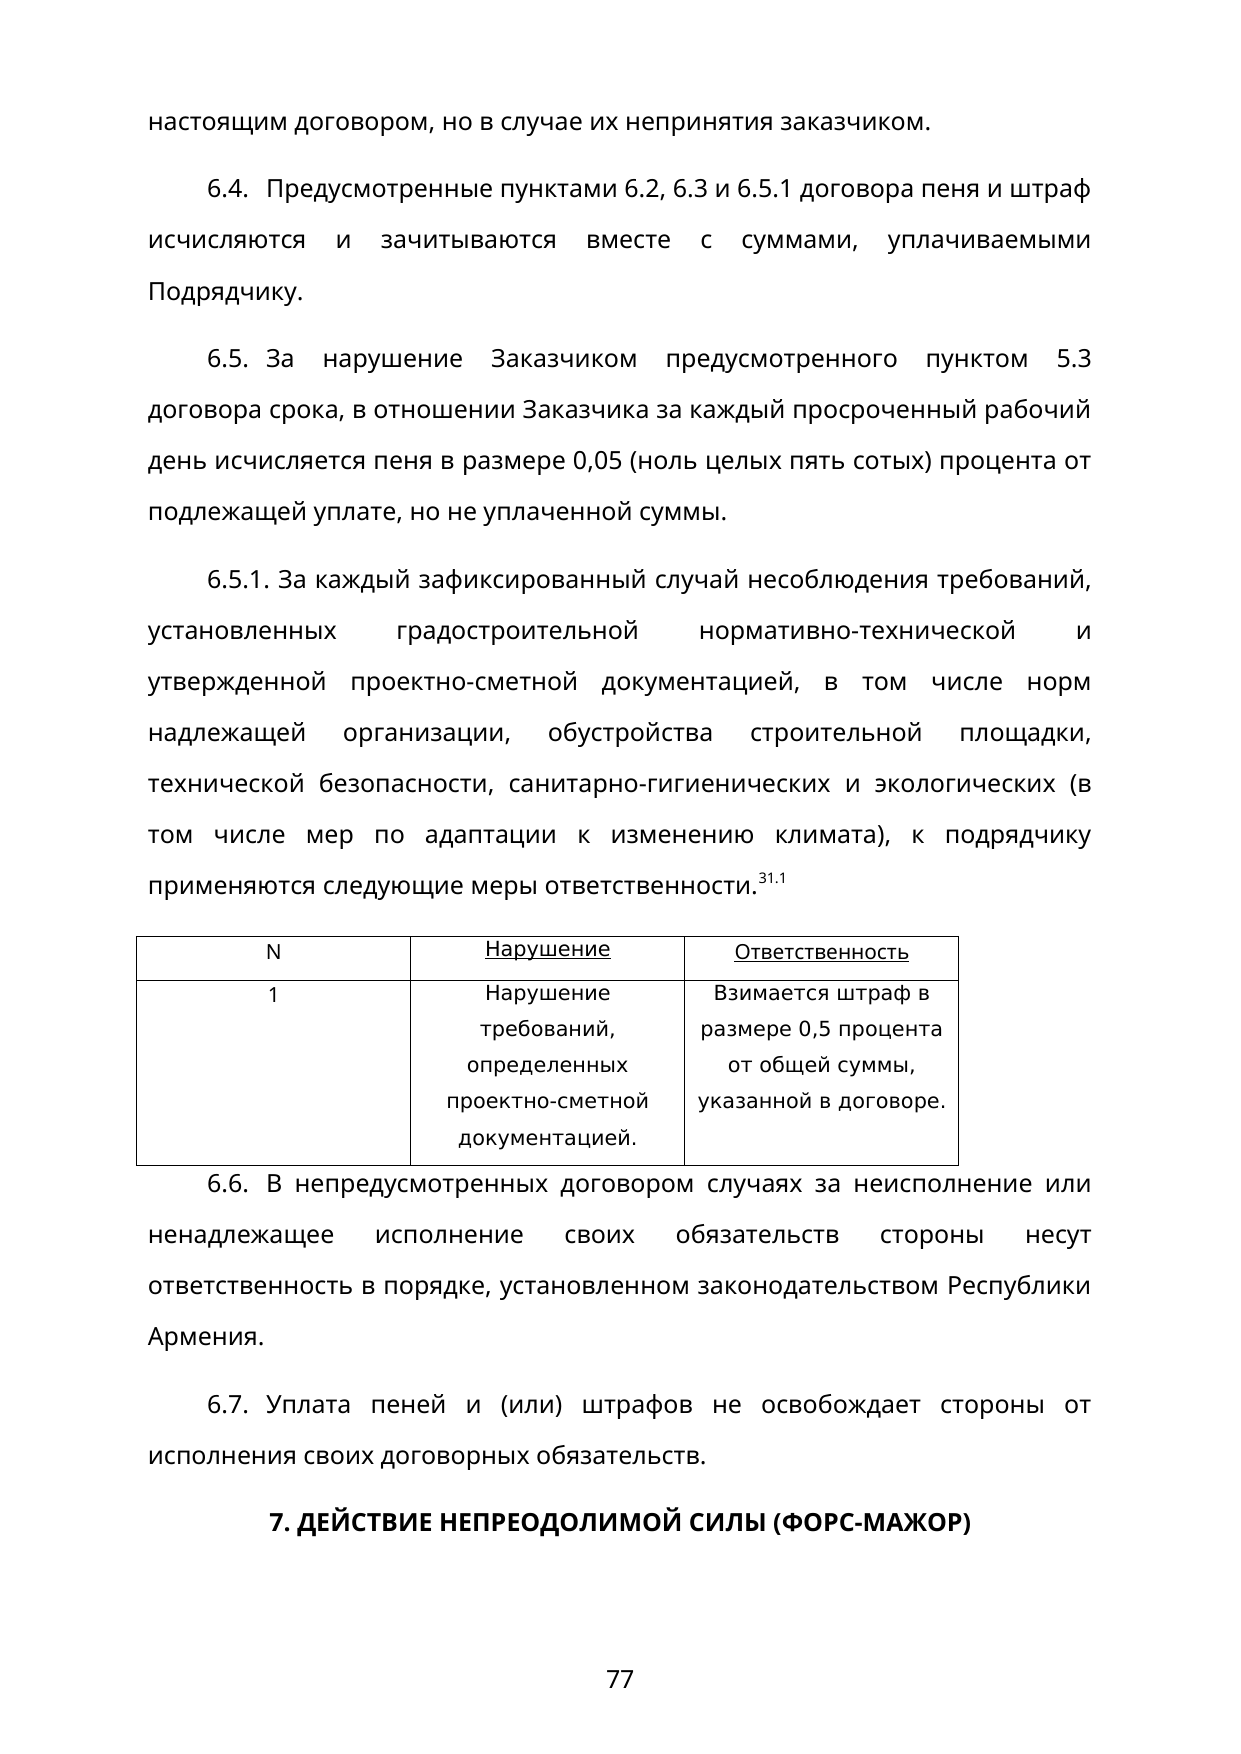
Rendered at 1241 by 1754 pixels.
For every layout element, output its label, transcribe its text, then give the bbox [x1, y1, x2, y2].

table_header Ответственность [685, 937, 958, 979]
table_cell Взимается штраф в размере 0,5 процента от общей суммы, указанной в договоре. [685, 981, 958, 1164]
text 6.6. В непредусмотренных договором случаях за неисполнение или ненадлежащее исполнение своих обязательств стороны несут ответственность в порядке, установленном законодательством Республики Армения. [148, 1166, 1092, 1353]
table_header Нарушение [411, 937, 684, 979]
text 7. ДЕЙСТВИЕ НЕПРЕОДОЛИМОЙ СИЛЫ (ФОРС-МАЖОР) [148, 1505, 1092, 1539]
table_header N [137, 937, 410, 979]
text 6.5.1. За каждый зафиксированный случай несоблюдения требований, установленных градостроительной нормативно-технической и утвержденной проектно-сметной документацией, в том числе норм надлежащей организации, обустройства строительной площадки, технической безопасности, санитарно-гигиенических и экологических (в том числе мер по адаптации к изменению климата), к подрядчику применяются следующие меры ответственности.31.1 [148, 562, 1092, 902]
text 6.5. За нарушение Заказчиком предусмотренного пунктом 5.3 договора срока, в отношении Заказчика за каждый просроченный рабочий день исчисляется пеня в размере 0,05 (ноль целых пять сотых) процента от подлежащей уплате, но не уплаченной суммы. [148, 341, 1092, 528]
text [148, 103, 1092, 137]
text 6.7. Уплата пеней и (или) штрафов не освобождает стороны от исполнения своих договорных обязательств. [148, 1386, 1092, 1471]
table_cell 1 [137, 981, 410, 1164]
table_cell Нарушение требований, определенных проектно-сметной документацией. [411, 981, 684, 1164]
text 6.4. Предусмотренные пунктами 6.2, 6.3 и 6.5.1 договора пеня и штраф исчисляются и зачитываются вместе с суммами, уплачиваемыми Подрядчику. [148, 171, 1092, 307]
